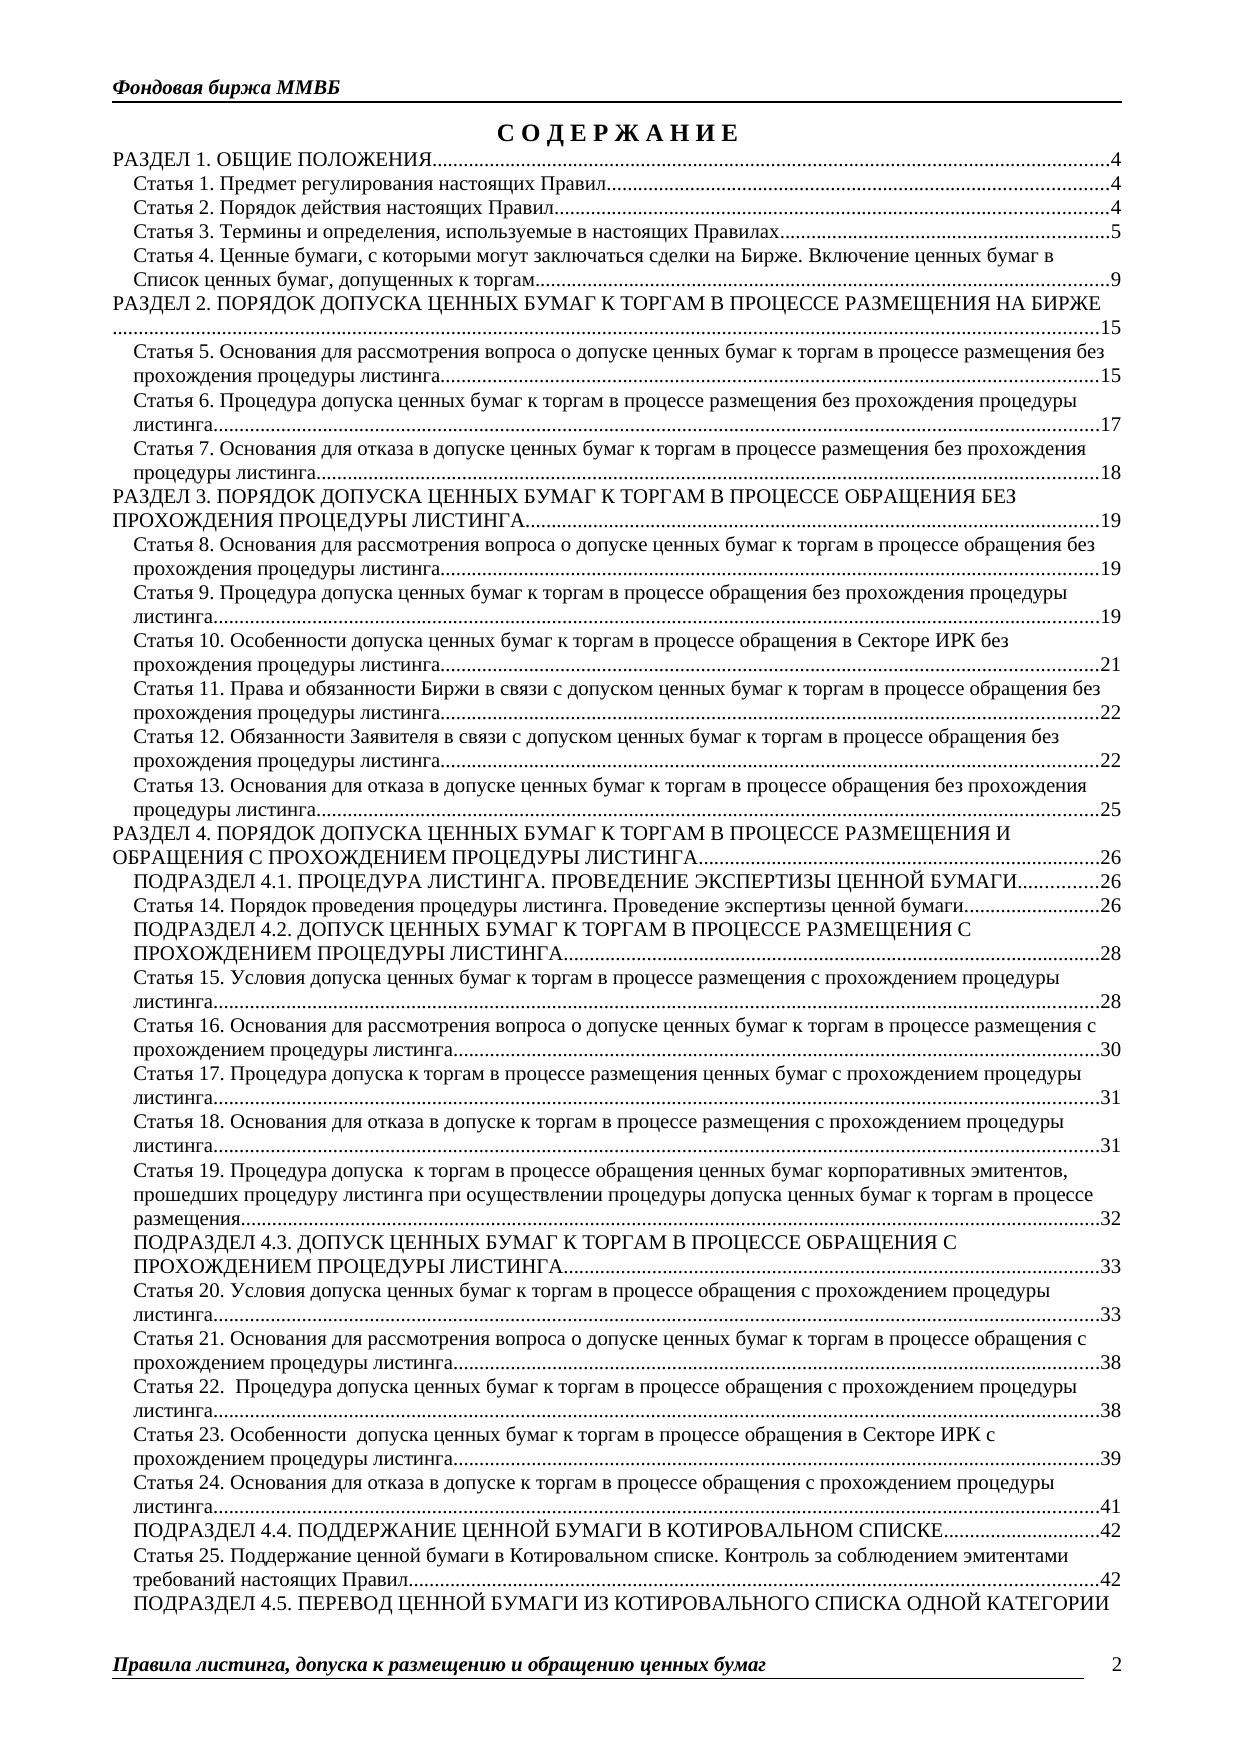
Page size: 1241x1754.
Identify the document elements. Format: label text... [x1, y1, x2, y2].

text Статья 2. Порядок действия настоящих Правил 4 [133, 195, 1122, 219]
text Статья 1. Предмет регулирования настоящих Правил 4 [133, 171, 1122, 195]
text Статья 11. Права и обязанности Биржи в связи с допуском ценных бумаг к торгам в процессе обращения без прохождения процедуры листинга 22 [133, 676, 1122, 724]
text ПОДРАЗДЕЛ 4.1. процедурА листинга. Проведение экспертизы ценной бумаги. 26 [133, 869, 1122, 893]
text РАЗДЕЛ 3. ПОРЯДОК ДОПУСКА ЦЕННЫХ БУМАГ К ТОРГАМ В ПРОЦЕССЕ ОБРАЩЕНИЯ БЕЗ ПРОХОЖДЕНИЯ ПРОЦЕДУРЫ ЛИСТИНГА 19 [112, 484, 1122, 532]
text Статья 20. Условия допуска ценных бумаг к торгам в процессе обращения с прохождением процедуры листинга 33 [133, 1278, 1122, 1326]
text Статья 13. Основания для отказа в допуске ценных бумаг к торгам в процессе обращения без прохождения процедуры листинга 25 [133, 772, 1122, 821]
text Статья 4. Ценные бумаги, с которыми могут заключаться сделки на Бирже. Включение ценных бумаг в Список ценных бумаг, допущенных к торгам 9 [133, 243, 1122, 291]
text Статья 19. Процедура допуска к торгам в процессе обращения ценных бумаг корпоративных эмитентов, прошедших процедуру листинга при осуществлении процедуры допуска ценных бумаг к торгам в процессе размещения 32 [133, 1157, 1122, 1230]
text РАЗДЕЛ 2. ПОРЯДОК ДОПУСКА ЦЕННЫХ БУМАГ К ТОРГАМ В ПРОЦЕССЕ РАЗМЕЩЕНИЯ НА БИРЖЕ 15 [112, 291, 1122, 339]
text Статья 23. Особенности допуска ценных бумаг к торгам в процессе обращения в Секторе ИРК с прохождением процедуры листинга 39 [133, 1422, 1122, 1470]
text ПОДРАЗДЕЛ 4.3. ДОПУСК ЦЕННЫХ БУМАГ К ТОРГАМ В ПРОЦЕССЕ ОБРАЩЕНИЯ С ПРОХОЖДЕНИЕМ ПРОЦЕДУРЫ ЛИСТИНГА 33 [133, 1230, 1122, 1278]
text Статья 5. Основания для рассмотрения вопроса о допуске ценных бумаг к торгам в процессе размещения без прохождения процедуры листинга 15 [133, 339, 1122, 387]
text ПОДРАЗДЕЛ 4.2. ДОПУСК ЦЕННЫХ БУМАГ К ТОРГАМ В ПРОЦЕССЕ РАЗМЕЩЕНИЯ С ПРОХОЖДЕНИЕМ ПРОЦЕДУРЫ ЛИСТИНГА 28 [133, 917, 1122, 965]
text Статья 8. Основания для рассмотрения вопроса о допуске ценных бумаг к торгам в процессе обращения без прохождения процедуры листинга 19 [133, 532, 1122, 580]
text РАЗДЕЛ 4. ПОРЯДОК ДОПУСКА ЦЕННЫХ БУМАГ К ТОРГАМ В ПРОЦЕССЕ РАЗМЕЩЕНИЯ И ОБРАЩЕНИЯ С ПРОХОЖДЕНИЕМ ПРОЦЕДУРЫ ЛИСТИНГА 26 [112, 821, 1122, 869]
text Статья 21. Основания для рассмотрения вопроса о допуске ценных бумаг к торгам в процессе обращения с прохождением процедуры листинга 38 [133, 1326, 1122, 1374]
text Статья 25. Поддержание ценной бумаги в Котировальном списке. Контроль за соблюдением эмитентами требований настоящих Правил 42 [133, 1542, 1122, 1591]
text Статья 18. Основания для отказа в допуске к торгам в процессе размещения с прохождением процедуры листинга 31 [133, 1109, 1122, 1157]
text Статья 9. Процедура допуска ценных бумаг к торгам в процессе обращения без прохождения процедуры листинга 19 [133, 580, 1122, 628]
text Статья 24. Основания для отказа в допуске к торгам в процессе обращения с прохождением процедуры листинга 41 [133, 1470, 1122, 1518]
text С О Д Е Р Ж А Н И Е [112, 118, 1122, 147]
text Статья 12. Обязанности Заявителя в связи с допуском ценных бумаг к торгам в процессе обращения без прохождения процедуры листинга 22 [133, 724, 1122, 772]
text Статья 7. Основания для отказа в допуске ценных бумаг к торгам в процессе размещения без прохождения процедуры листинга 18 [133, 436, 1122, 484]
text Статья 15. Условия допуска ценных бумаг к торгам в процессе размещения с прохождением процедуры листинга 28 [133, 965, 1122, 1013]
text РАЗДЕЛ 1. ОБЩИЕ ПОЛОЖЕНИЯ 4 [112, 147, 1122, 171]
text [133, 1591, 1122, 1615]
text Статья 16. Основания для рассмотрения вопроса о допуске ценных бумаг к торгам в процессе размещения с прохождением процедуры листинга 30 [133, 1013, 1122, 1061]
text Статья 10. Особенности допуска ценных бумаг к торгам в процессе обращения в Секторе ИРК без прохождения процедуры листинга 21 [133, 628, 1122, 676]
text Статья 6. Процедура допуска ценных бумаг к торгам в процессе размещения без прохождения процедуры листинга 17 [133, 387, 1122, 436]
text Статья 3. Термины и определения, используемые в настоящих Правилах 5 [133, 219, 1122, 243]
text Статья 22. Процедура допуска ценных бумаг к торгам в процессе обращения с прохождением процедуры листинга 38 [133, 1374, 1122, 1422]
text Статья 17. Процедура допуска к торгам в процессе размещения ценных бумаг с прохождением процедуры листинга 31 [133, 1061, 1122, 1109]
text ПОДРАЗДЕЛ 4.4. ПОДДЕРЖАНИЕ ЦЕННОЙ БУМАГИ В КОТИРОВАЛЬНОМ СПИСКЕ 42 [133, 1518, 1122, 1542]
text Статья 14. Порядок проведения процедуры листинга. Проведение экспертизы ценной бумаги. 26 [133, 893, 1122, 917]
